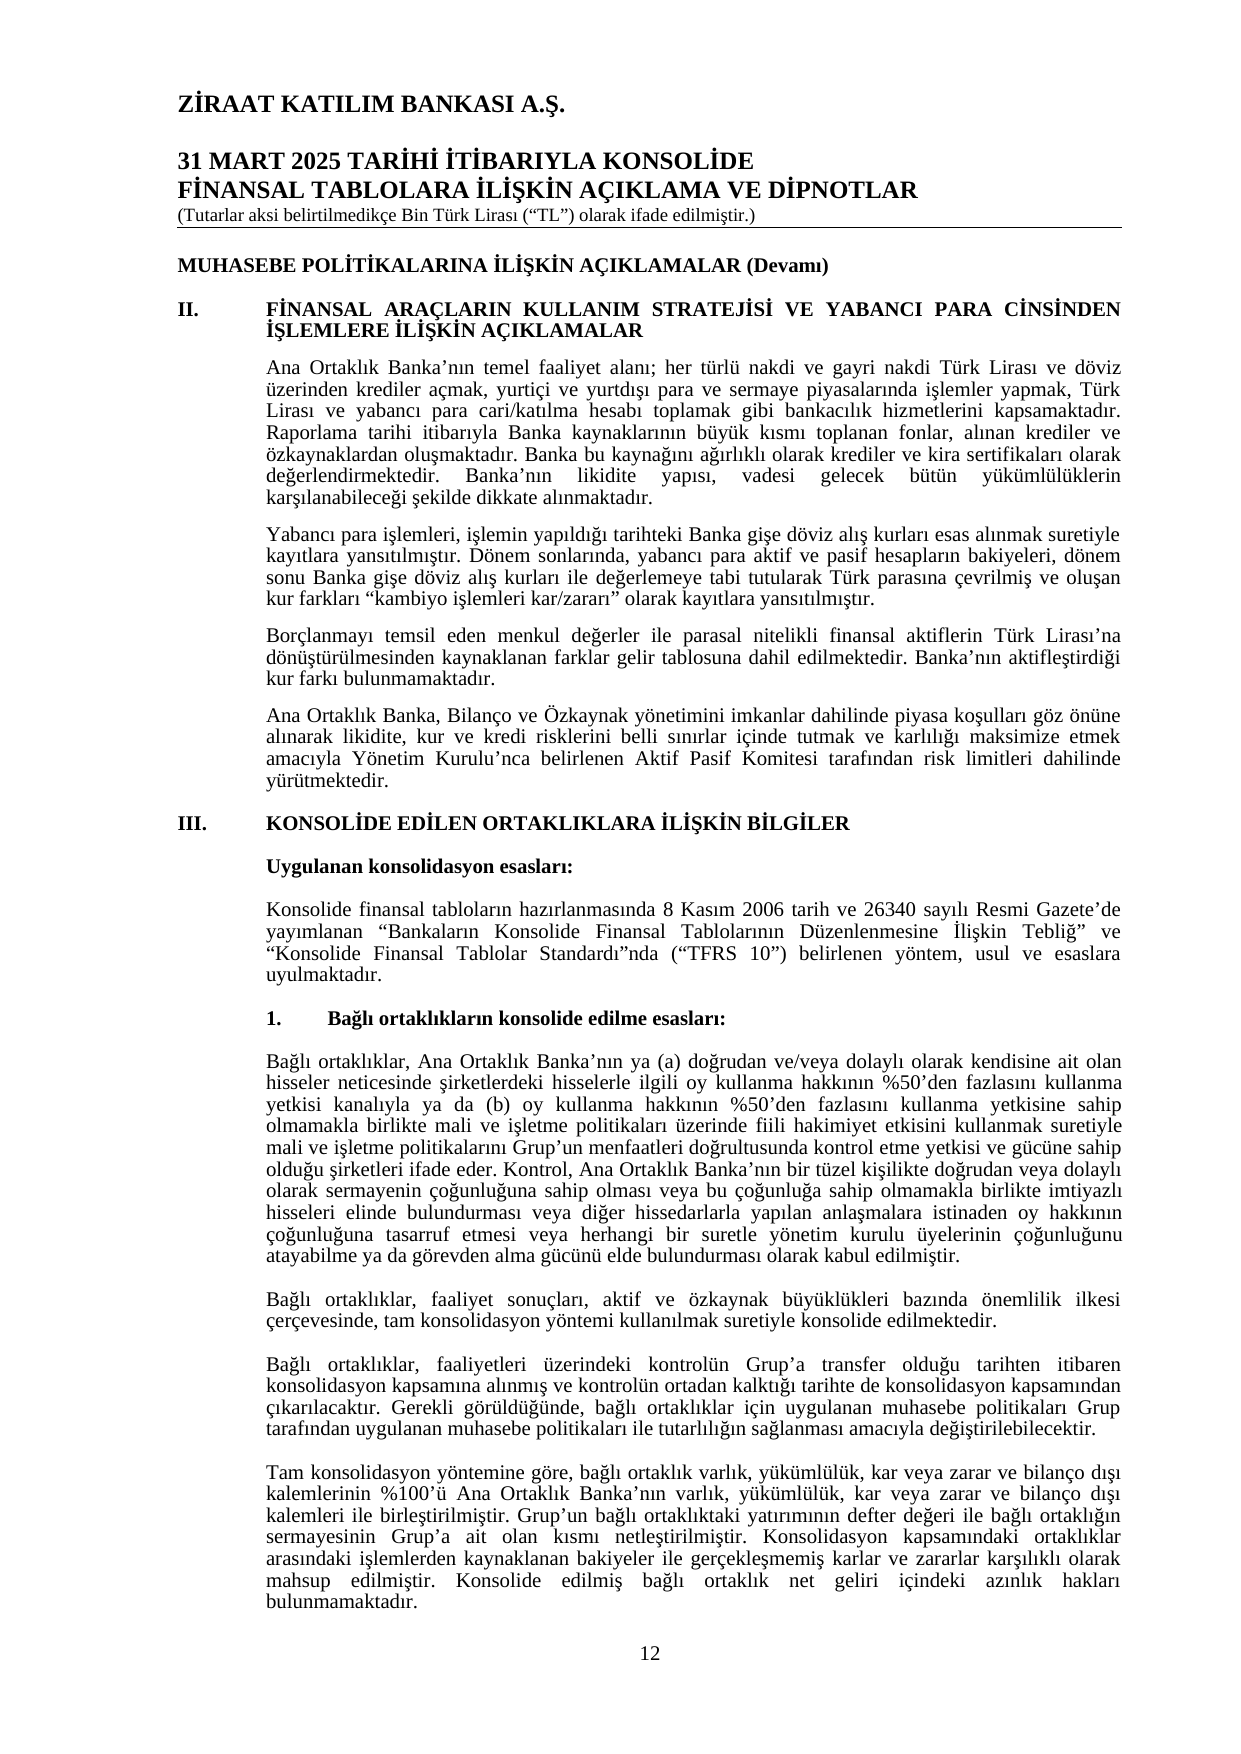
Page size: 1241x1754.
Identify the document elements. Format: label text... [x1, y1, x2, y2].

text III. KONSOLİDE EDİLEN ORTAKLIKLARA İLİŞKİN BİLGİLER [177, 813, 1122, 835]
text II. FİNANSAL ARAÇLARIN KULLANIM STRATEJİSİ VE YABANCI PARA CİNSİNDEN İŞLEMLERE İLİŞKİN AÇIKLAMALAR [177, 299, 1122, 342]
text Bağlı ortaklıklar, faaliyet sonuçları, aktif ve özkaynak büyüklükleri bazında önemlilik ilkesi çerçevesinde, tam konsolidasyon yöntemi kullanılmak suretiyle konsolide edilmektedir. [266, 1289, 1122, 1332]
text Ana Ortaklık Banka, Bilanço ve Özkaynak yönetimini imkanlar dahilinde piyasa koşulları göz önüne alınarak likidite, kur ve kredi risklerini belli sınırlar içinde tutmak ve karlılığı maksimize etmek amacıyla Yönetim Kurulu’nca belirlenen Aktif Pasif Komitesi tarafından risk limitleri dahilinde yürütmektedir. [266, 705, 1122, 792]
text MUHASEBE POLİTİKALARINA İLİŞKİN AÇIKLAMALAR (Devamı) [177, 255, 1122, 277]
text Uygulanan konsolidasyon esasları: [266, 857, 1122, 878]
text Ana Ortaklık Banka’nın temel faaliyet alanı; her türlü nakdi ve gayri nakdi Türk Lirası ve döviz üzerinden krediler açmak, yurtiçi ve yurtdışı para ve sermaye piyasalarında işlemler yapmak, Türk Lirası ve yabancı para cari/katılma hesabı toplamak gibi bankacılık hizmetlerini kapsamaktadır. Raporlama tarihi itibarıyla Banka kaynaklarının büyük kısmı toplanan fonlar, alınan krediler ve özkaynaklardan oluşmaktadır. Banka bu kaynağını ağırlıklı olarak krediler ve kira sertifikaları olarak değerlendirmektedir. Banka’nın likidite yapısı, vadesi gelecek bütün yükümlülüklerin karşılanabileceği şekilde dikkate alınmaktadır. [266, 357, 1122, 509]
text Konsolide finansal tabloların hazırlanmasında 8 Kasım 2006 tarih ve 26340 sayılı Resmi Gazete’de yayımlanan “Bankaların Konsolide Finansal Tablolarının Düzenlenmesine İlişkin Tebliğ” ve “Konsolide Finansal Tablolar Standardı”nda (“TFRS 10”) belirlenen yöntem, usul ve esaslara uyulmaktadır. [266, 900, 1122, 986]
text Bağlı ortaklıklar, Ana Ortaklık Banka’nın ya (a) doğrudan ve/veya dolaylı olarak kendisine ait olan hisseler neticesinde şirketlerdeki hisselerle ilgili oy kullanma hakkının %50’den fazlasını kullanma yetkisi kanalıyla ya da (b) oy kullanma hakkının %50’den fazlasını kullanma yetkisine sahip olmamakla birlikte mali ve işletme politikaları üzerinde fiili hakimiyet etkisini kullanmak suretiyle mali ve işletme politikalarını Grup’un menfaatleri doğrultusunda kontrol etme yetkisi ve gücüne sahip olduğu şirketleri ifade eder. Kontrol, Ana Ortaklık Banka’nın bir tüzel kişilikte doğrudan veya dolaylı olarak sermayenin çoğunluğuna sahip olması veya bu çoğunluğa sahip olmamakla birlikte imtiyazlı hisseleri elinde bulundurması veya diğer hissedarlarla yapılan anlaşmalara istinaden oy hakkının çoğunluğuna tasarruf etmesi veya herhangi bir suretle yönetim kurulu üyelerinin çoğunluğunu atayabilme ya da görevden alma gücünü elde bulundurması olarak kabul edilmiştir. [266, 1051, 1123, 1267]
text Yabancı para işlemleri, işlemin yapıldığı tarihteki Banka gişe döviz alış kurları esas alınmak suretiyle kayıtlara yansıtılmıştır. Dönem sonlarında, yabancı para aktif ve pasif hesapların bakiyeleri, dönem sonu Banka gişe döviz alış kurları ile değerlemeye tabi tutularak Türk parasına çevrilmiş ve oluşan kur farkları “kambiyo işlemleri kar/zararı” olarak kayıtlara yansıtılmıştır. [266, 524, 1122, 610]
text 1. Bağlı ortaklıkların konsolide edilme esasları: [236, 1008, 1122, 1029]
text Borçlanmayı temsil eden menkul değerler ile parasal nitelikli finansal aktiflerin Türk Lirası’na dönüştürülmesinden kaynaklanan farklar gelir tablosuna dahil edilmektedir. Banka’nın aktifleştirdiği kur farkı bulunmamaktadır. [266, 625, 1122, 690]
text Bağlı ortaklıklar, faaliyetleri üzerindeki kontrolün Grup’a transfer olduğu tarihten itibaren konsolidasyon kapsamına alınmış ve kontrolün ortadan kalktığı tarihte de konsolidasyon kapsamından çıkarılacaktır. Gerekli görüldüğünde, bağlı ortaklıklar için uygulanan muhasebe politikaları Grup tarafından uygulanan muhasebe politikaları ile tutarlılığın sağlanması amacıyla değiştirilebilecektir. [266, 1354, 1122, 1440]
text Tam konsolidasyon yöntemine göre, bağlı ortaklık varlık, yükümlülük, kar veya zarar ve bilanço dışı kalemlerinin %100’ü Ana Ortaklık Banka’nın varlık, yükümlülük, kar veya zarar ve bilanço dışı kalemleri ile birleştirilmiştir. Grup’un bağlı ortaklıktaki yatırımının defter değeri ile bağlı ortaklığın sermayesinin Grup’a ait olan kısmı netleştirilmiştir. Konsolidasyon kapsamındaki ortaklıklar arasındaki işlemlerden kaynaklanan bakiyeler ile gerçekleşmemiş karlar ve zararlar karşılıklı olarak mahsup edilmiştir. Konsolide edilmiş bağlı ortaklık net geliri içindeki azınlık hakları bulunmamaktadır. [266, 1462, 1122, 1613]
